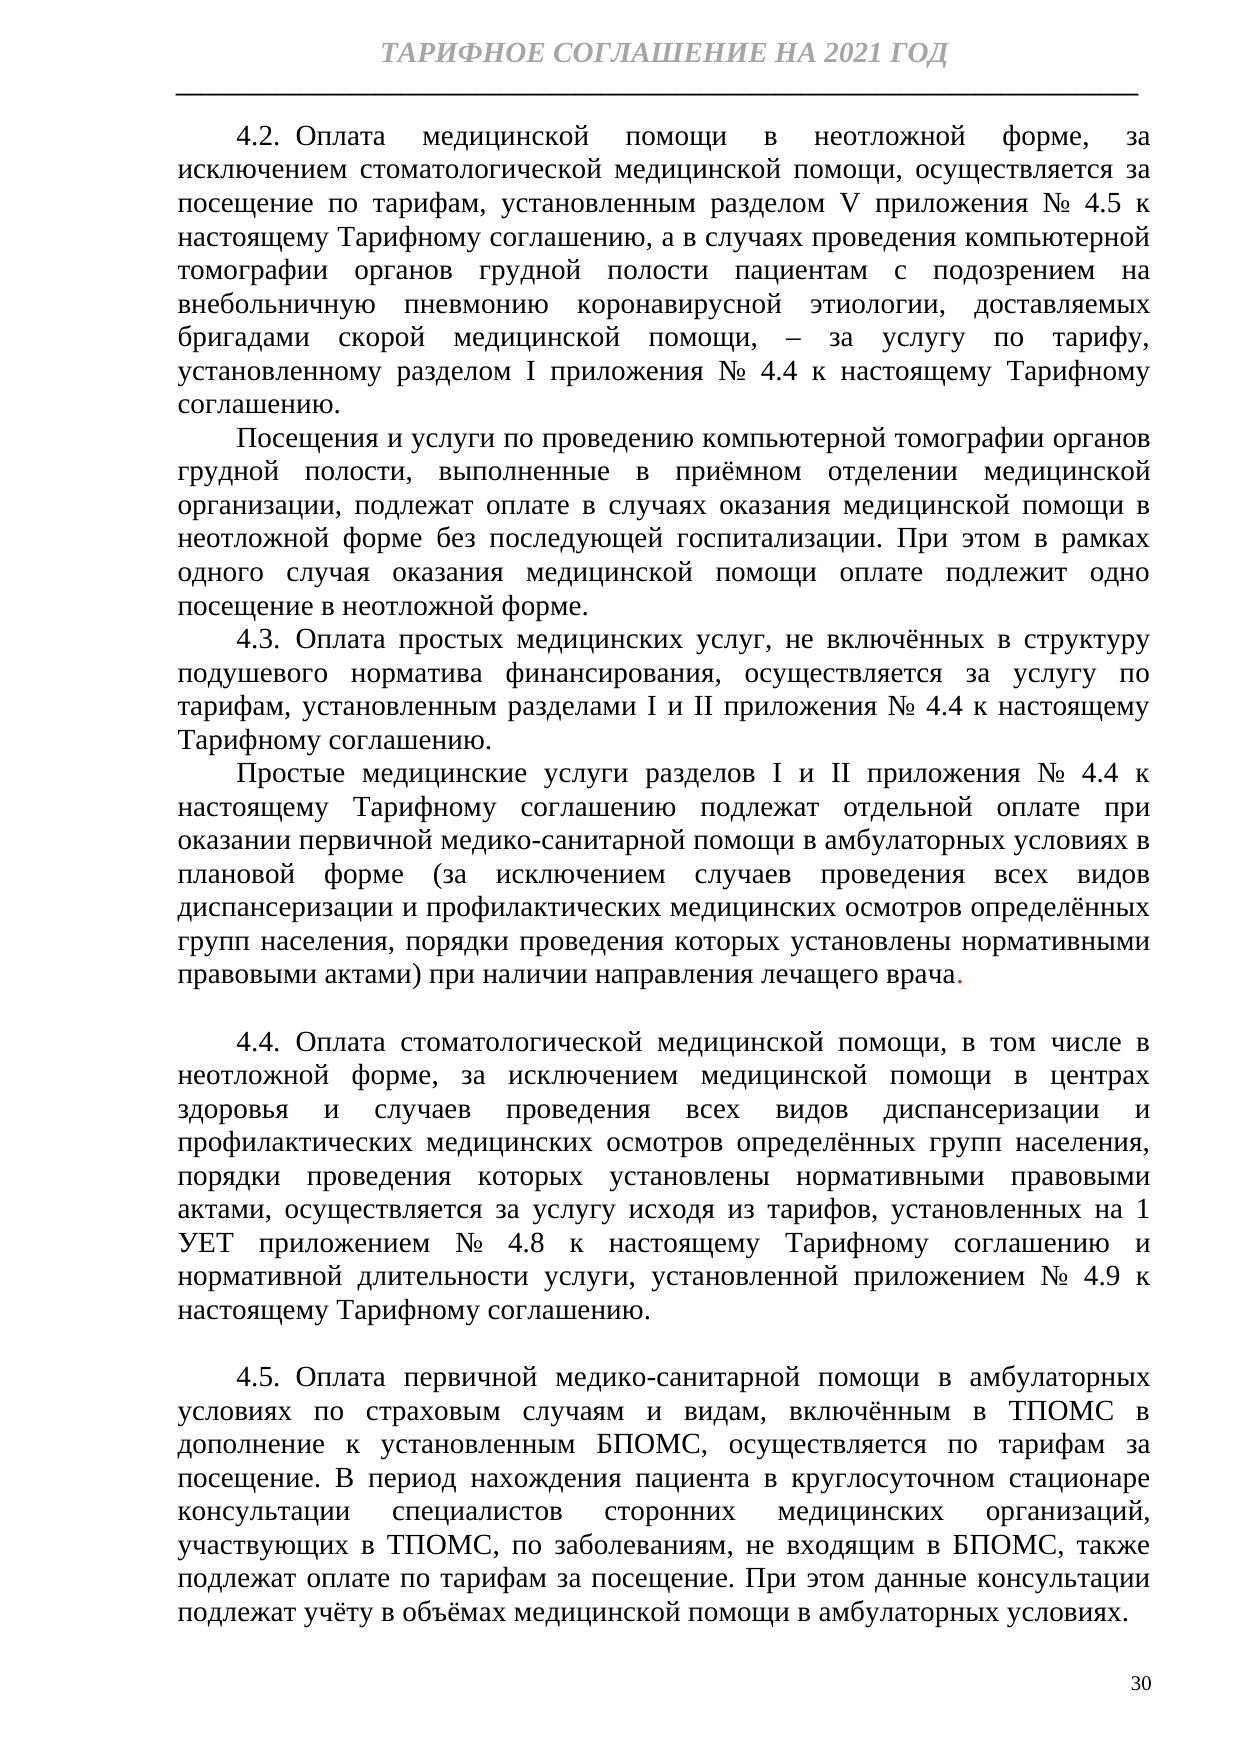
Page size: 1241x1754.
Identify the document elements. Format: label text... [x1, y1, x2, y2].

text Простые медицинские услуги разделов I и II приложения № 4.4 к настоящему Тарифному соглашению подлежат отдельной оплате при оказании первичной медико-санитарной помощи в амбулаторных условиях в плановой форме (за исключением случаев проведения всех видов диспансеризации и профилактических медицинских осмотров определённых групп населения, порядки проведения которых установлены нормативными правовыми актами) при наличии направления лечащего врача. [177, 755, 1152, 990]
list Оплата стоматологической медицинской помощи, в том числе в неотложной форме, за исключением медицинской помощи в центрах здоровья и случаев проведения всех видов диспансеризации и профилактических медицинских осмотров определённых групп населения, порядки проведения которых установлены нормативными правовыми актами, осуществляется за услугу исходя из тарифов, установленных на 1 УЕТ приложением № 4.8 к настоящему Тарифному соглашению и нормативной длительности услуги, установленной приложением № 4.9 к настоящему Тарифному соглашению. [177, 1024, 1152, 1326]
list Оплата первичной медико-санитарной помощи в амбулаторных условиях по страховым случаям и видам, включённым в ТПОМС в дополнение к установленным БПОМС, осуществляется по тарифам за посещение. В период нахождения пациента в круглосуточном стационаре консультации специалистов сторонних медицинских организаций, участвующих в ТПОМС, по заболеваниям, не входящим в БПОМС, также подлежат оплате по тарифам за посещение. При этом данные консультации подлежат учёту в объёмах медицинской помощи в амбулаторных условиях. [177, 1359, 1152, 1627]
list Оплата простых медицинских услуг, не включённых в структуру подушевого норматива финансирования, осуществляется за услугу по тарифам, установленным разделами I и II приложения № 4.4 к настоящему Тарифному соглашению. [177, 621, 1152, 755]
text Посещения и услуги по проведению компьютерной томографии органов грудной полости, выполненные в приёмном отделении медицинской организации, подлежат оплате в случаях оказания медицинской помощи в неотложной форме без последующей госпитализации. При этом в рамках одного случая оказания медицинской помощи оплате подлежит одно посещение в неотложной форме. [177, 420, 1152, 621]
list Оплата медицинской помощи в неотложной форме, за исключением стоматологической медицинской помощи, осуществляется за посещение по тарифам, установленным разделом V приложения № 4.5 к настоящему Тарифному соглашению, а в случаях проведения компьютерной томографии органов грудной полости пациентам с подозрением на внебольничную пневмонию коронавирусной этиологии, доставляемых бригадами скорой медицинской помощи, – за услугу по тарифу, установленному разделом I приложения № 4.4 к настоящему Тарифному соглашению. [177, 118, 1152, 420]
